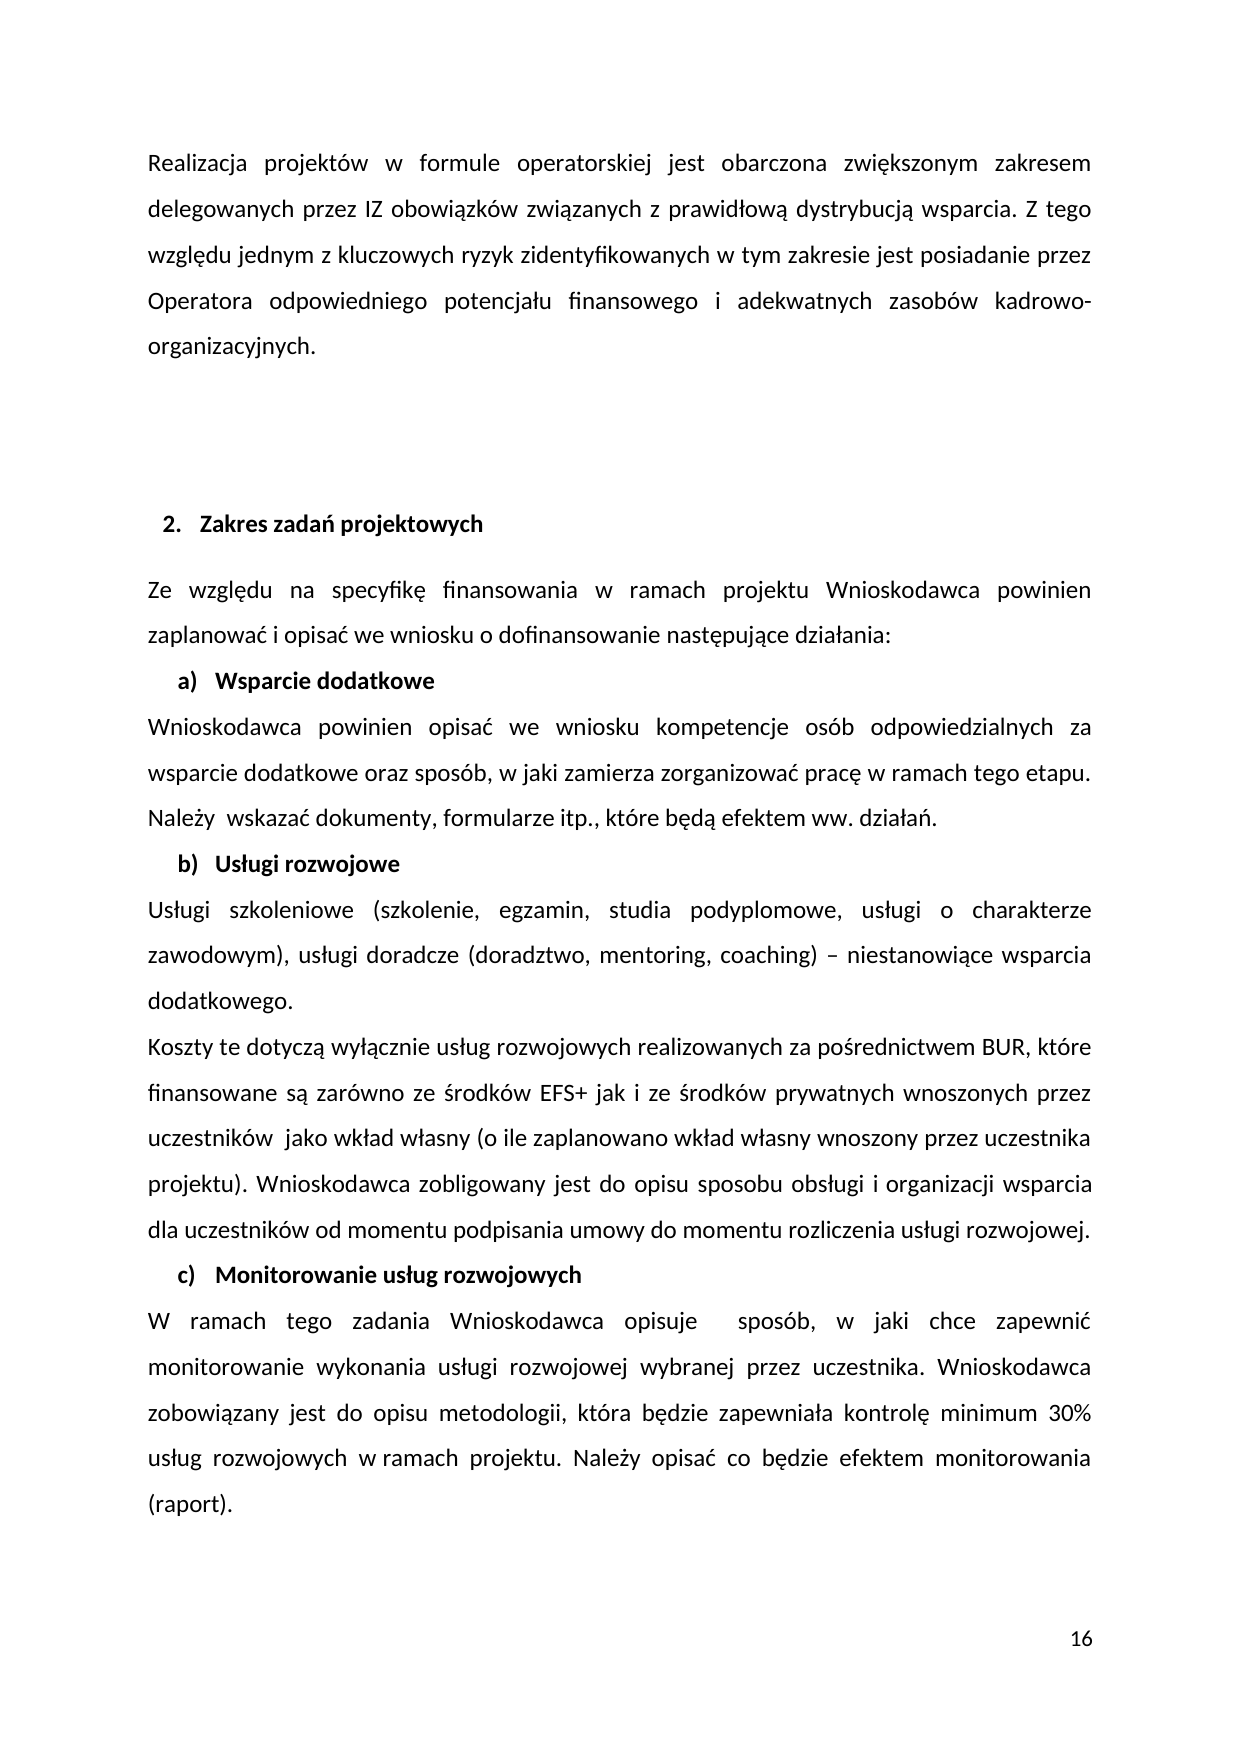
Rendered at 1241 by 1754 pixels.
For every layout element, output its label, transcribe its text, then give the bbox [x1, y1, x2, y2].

list Wsparcie dodatkowe [177, 665, 1093, 696]
text Wnioskodawca powinien opisać we wniosku kompetencje osób odpowiedzialnych za wsparcie dodatkowe oraz sposób, w jaki zamierza zorganizować pracę w ramach tego etapu. Należy wskazać dokumenty, formularze itp., które będą efektem ww. działań. [148, 711, 1093, 833]
list Zakres zadań projektowych [162, 508, 1093, 538]
text Realizacja projektów w formule operatorskiej jest obarczona zwiększonym zakresem delegowanych przez IZ obowiązków związanych z prawidłową dystrybucją wsparcia. Z tego względu jednym z kluczowych ryzyk zidentyfikowanych w tym zakresie jest posiadanie przez Operatora odpowiedniego potencjału finansowego i adekwatnych zasobów kadrowo-organizacyjnych. [148, 148, 1093, 361]
list Monitorowanie usług rozwojowych [177, 1260, 1093, 1290]
text W ramach tego zadania Wnioskodawca opisuje sposób, w jaki chce zapewnić monitorowanie wykonania usługi rozwojowej wybranej przez uczestnika. Wnioskodawca zobowiązany jest do opisu metodologii, która będzie zapewniała kontrolę minimum 30% usług rozwojowych w ramach projektu. Należy opisać co będzie efektem monitorowania (raport). [148, 1305, 1093, 1519]
list Ze względu na specyfikę finansowania w ramach projektu Wnioskodawca powinien zaplanować i opisać we wniosku o dofinansowanie następujące działania: [148, 574, 1093, 650]
text Usługi szkoleniowe (szkolenie, egzamin, studia podyplomowe, usługi o charakterze zawodowym), usługi doradcze (doradztwo, mentoring, coaching) – niestanowiące wsparcia dodatkowego. [148, 894, 1093, 1016]
list Usługi rozwojowe [177, 848, 1093, 879]
text Koszty te dotyczą wyłącznie usług rozwojowych realizowanych za pośrednictwem BUR, które finansowane są zarówno ze środków EFS+ jak i ze środków prywatnych wnoszonych przez uczestników jako wkład własny (o ile zaplanowano wkład własny wnoszony przez uczestnika projektu). Wnioskodawca zobligowany jest do opisu sposobu obsługi i organizacji wsparcia dla uczestników od momentu podpisania umowy do momentu rozliczenia usługi rozwojowej. [148, 1031, 1093, 1244]
